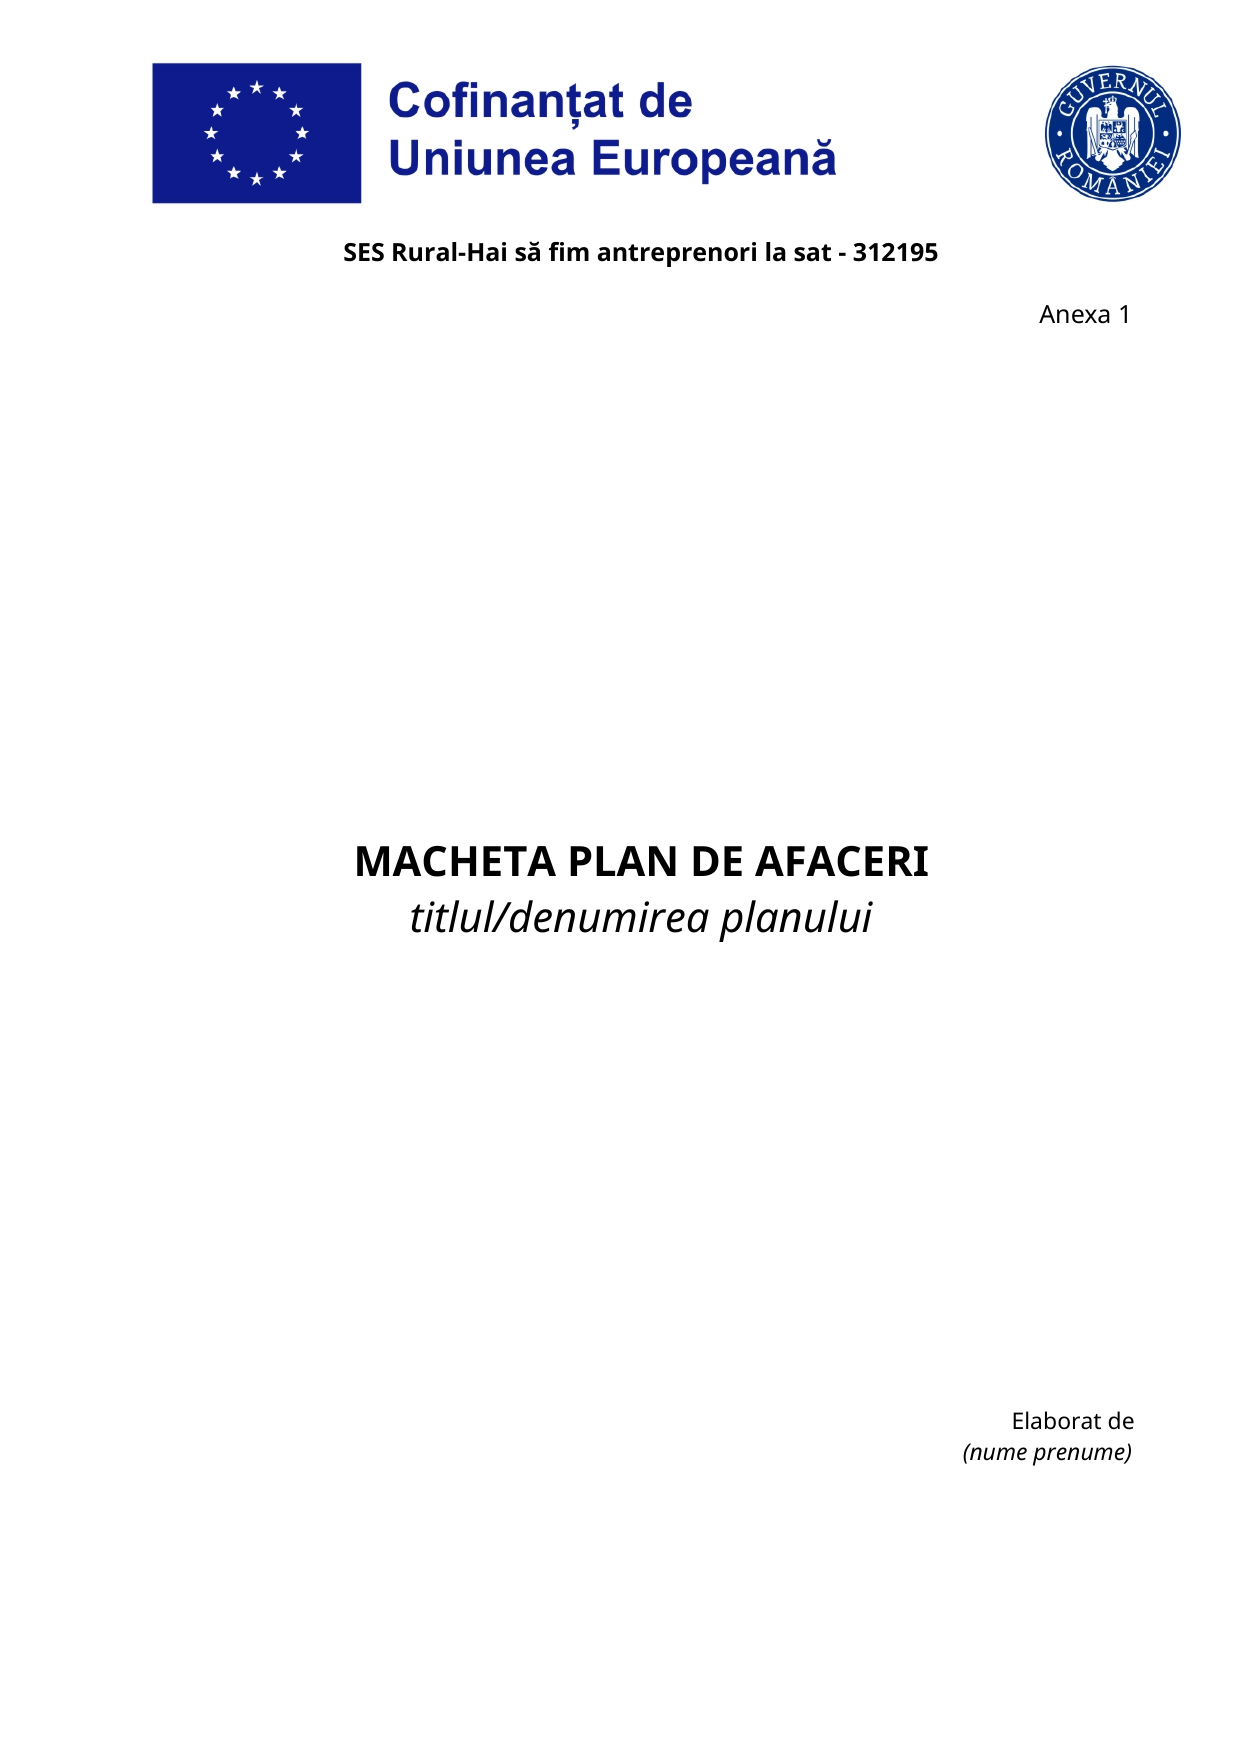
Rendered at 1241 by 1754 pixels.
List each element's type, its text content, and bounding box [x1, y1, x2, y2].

text Anexa 1 [148, 297, 1132, 331]
text MACHETA PLAN DE AFACERI [148, 831, 1134, 888]
text Elaborat de [148, 1405, 1134, 1436]
text titlul/denumirea planului [148, 888, 1134, 945]
picture [147, 59, 1182, 207]
text (nume prenume) [148, 1436, 1134, 1468]
